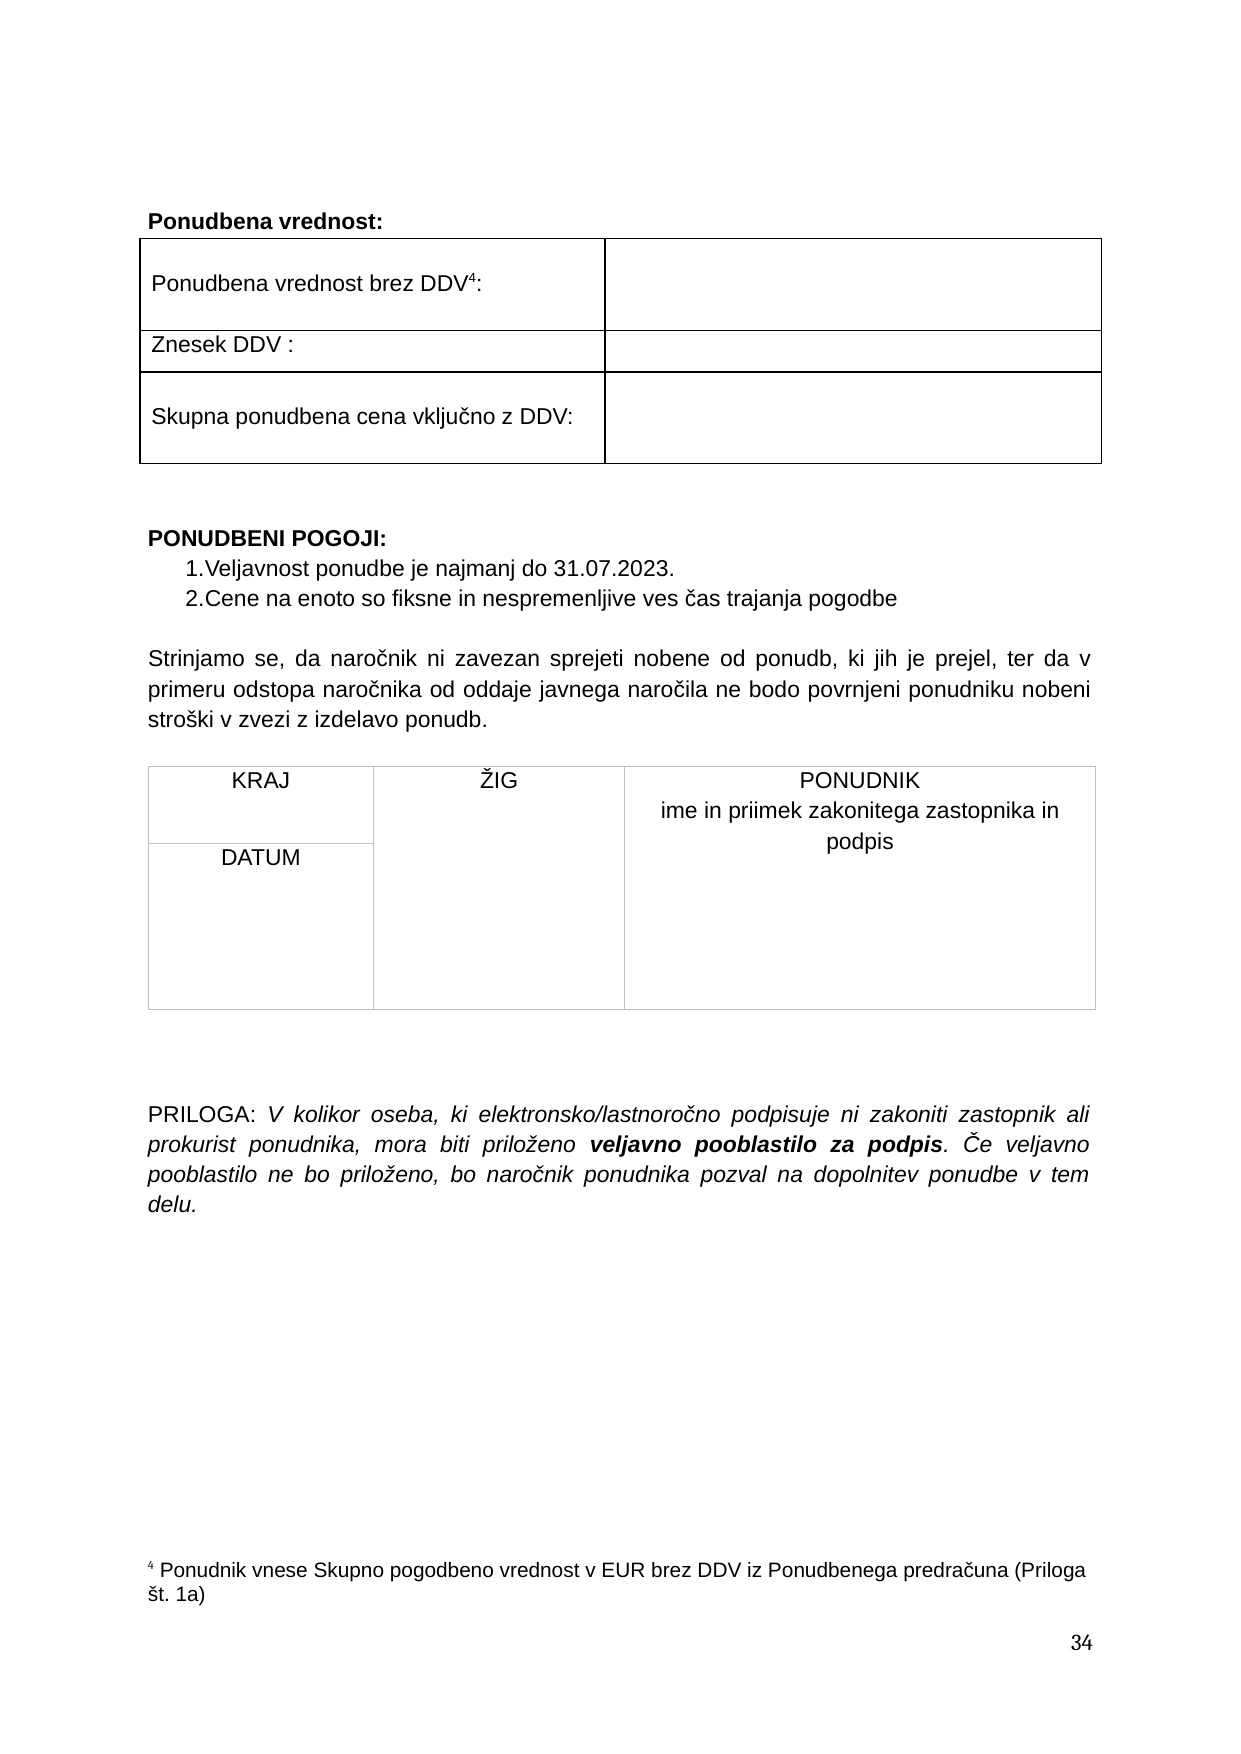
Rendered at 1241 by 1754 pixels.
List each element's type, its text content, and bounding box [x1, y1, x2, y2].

table_cell DATUM [149, 844, 373, 1009]
table_cell [606, 331, 1101, 371]
list Cene na enoto so fiksne in nespremenljive ves čas trajanja pogodbe [185, 585, 1092, 611]
table_header KRAJ [149, 767, 373, 843]
table_header PONUDNIK ime in priimek zakonitega zastopnika in podpis [625, 767, 1095, 1009]
text Strinjamo se, da naročnik ni zavezan sprejeti nobene od ponudb, ki jih je prejel, ter da v primeru odstopa naročnika od oddaje javnega naročila ne bodo povrnjeni ponudniku nobeni stroški v zvezi z izdelavo ponudb. [148, 645, 1092, 732]
text PRILOGA: V kolikor oseba, ki elektronsko/lastnoročno podpisuje ni zakoniti zastopnik ali prokurist ponudnika, mora biti priloženo veljavno pooblastilo za podpis. Če veljavno pooblastilo ne bo priloženo, bo naročnik ponudnika pozval na dopolnitev ponudbe v tem delu. [148, 1101, 1092, 1217]
table_header ŽIG [374, 767, 624, 1009]
table_header Ponudbena vrednost brez DDV: [141, 239, 604, 330]
table_cell Znesek DDV : [141, 331, 604, 371]
text Ponudbena vrednost: [148, 208, 1092, 234]
text PONUDBENI POGOJI: [148, 524, 1092, 551]
table_header [606, 239, 1101, 330]
table_cell Skupna ponudbena cena vključno z DDV: [141, 373, 604, 463]
list Veljavnost ponudbe je najmanj do 31.07.2023. [185, 555, 1092, 581]
table_cell [606, 373, 1101, 463]
